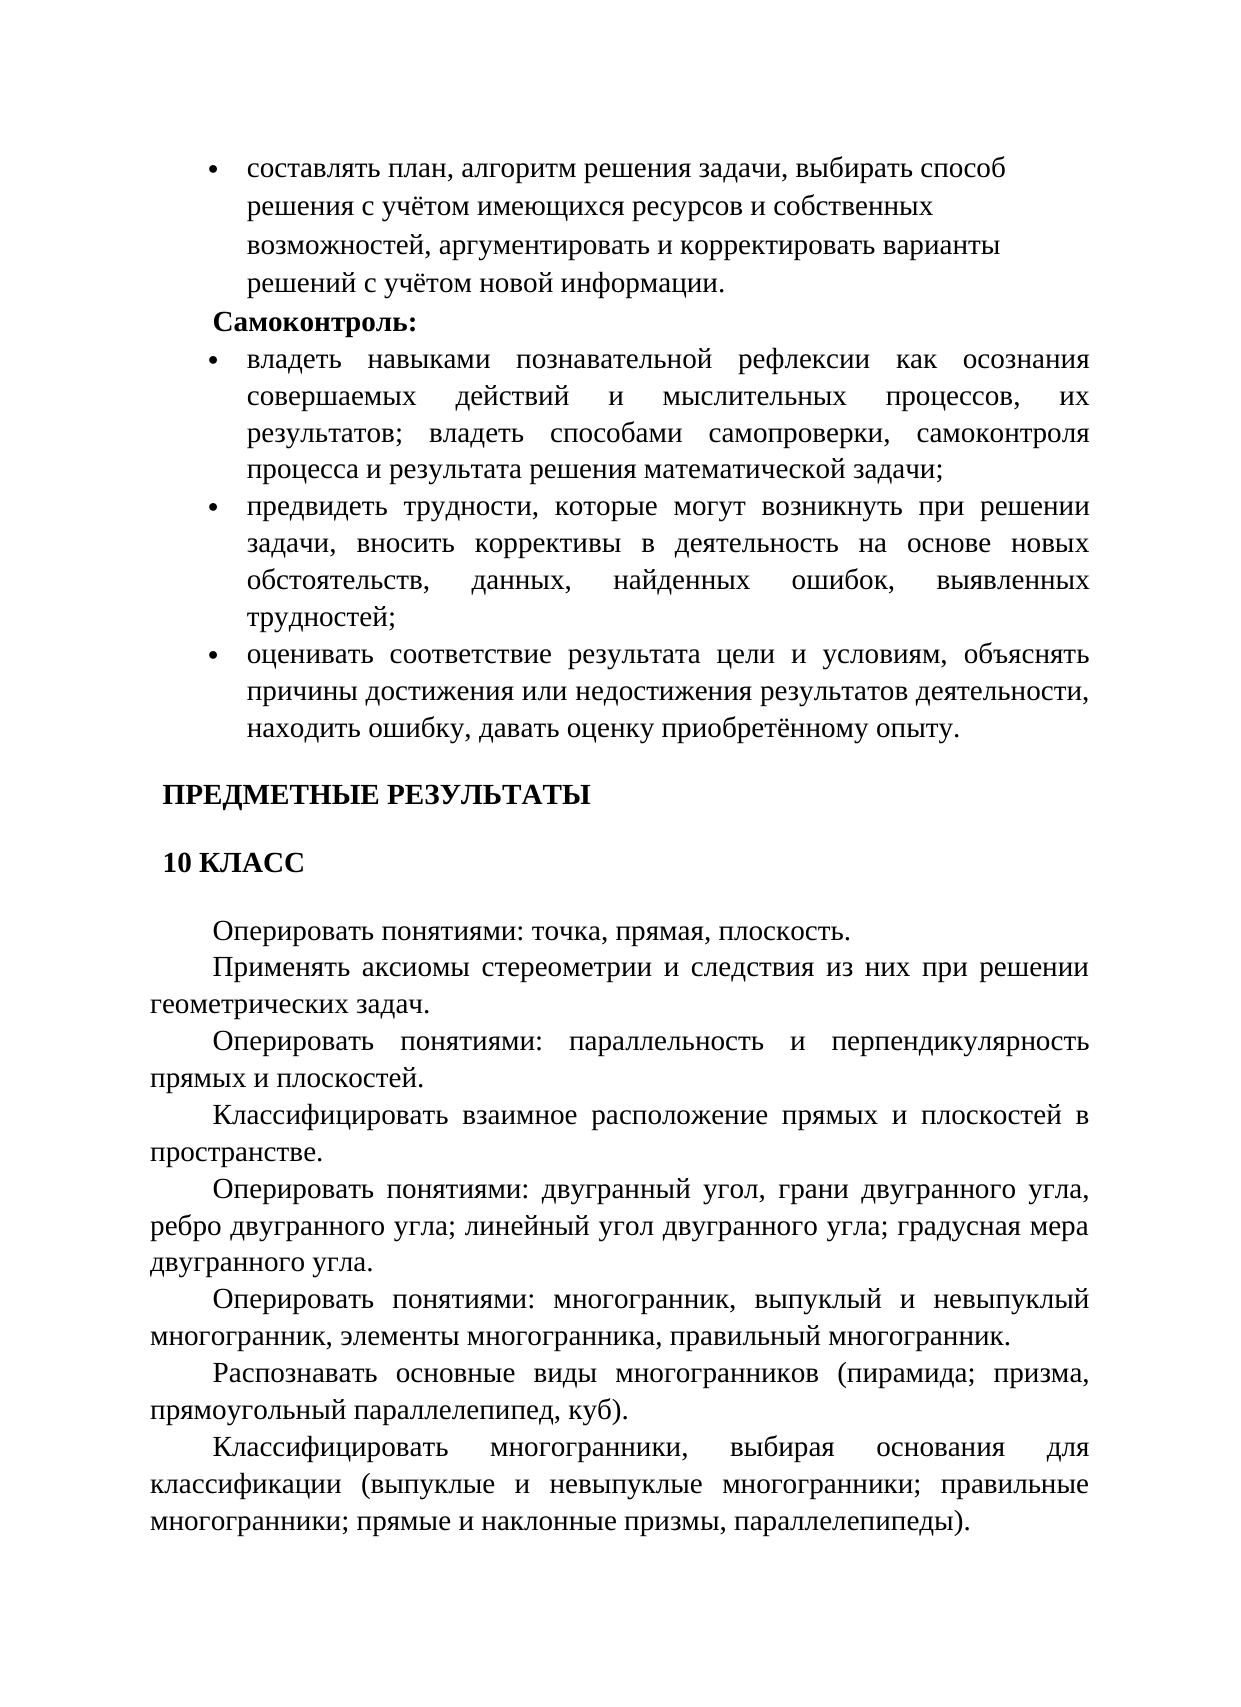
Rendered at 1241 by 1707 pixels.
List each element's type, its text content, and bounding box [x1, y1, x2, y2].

text Классифицировать многогранники, выбирая основания для классификации (выпуклые и невыпуклые многогранники; правильные многогранники; прямые и наклонные призмы, параллелепипеды). [150, 1429, 1090, 1536]
list оценивать соответствие результата цели и условиям, объяснять причины достижения или недостижения результатов деятельности, находить ошибку, давать оценку приобретённому опыту. [209, 636, 1090, 743]
text Оперировать понятиями: параллельность и перпендикулярность прямых и плоскостей. [150, 1023, 1090, 1094]
text Оперировать понятиями: двугранный угол, грани двугранного угла, ребро двугранного угла; линейный угол двугранного угла; градусная мера двугранного угла. [150, 1171, 1090, 1278]
text Оперировать понятиями: точка, прямая, плоскость. [150, 913, 1090, 946]
list владеть навыками познавательной рефлексии как осознания совершаемых действий и мыслительных процессов, их результатов; владеть способами самопроверки, самоконтроля процесса и результата решения математической задачи; [209, 341, 1090, 485]
text Применять аксиомы стереометрии и следствия из них при решении геометрических задач. [150, 949, 1090, 1020]
list составлять план, алгоритм решения задачи, выбирать способ решения с учётом имеющихся ресурсов и собственных возможностей, аргументировать и корректировать варианты решений с учётом новой информации. [209, 150, 1090, 299]
text Распознавать основные виды многогранников (пирамида; призма, прямоугольный параллелепипед, куб). [150, 1355, 1090, 1426]
list предвидеть трудности, которые могут возникнуть при решении задачи, вносить коррективы в деятельность на основе новых обстоятельств, данных, найденных ошибок, выявленных трудностей; [209, 488, 1090, 633]
text Самоконтроль: [150, 304, 1090, 338]
text Классифицировать взаимное расположение прямых и плоскостей в пространстве. [150, 1097, 1090, 1167]
text ПРЕДМЕТНЫЕ РЕЗУЛЬТАТЫ [162, 777, 1090, 811]
text 10 КЛАСС [162, 845, 1090, 878]
text Оперировать понятиями: многогранник, выпуклый и невыпуклый многогранник, элементы многогранника, правильный многогранник. [150, 1281, 1090, 1352]
